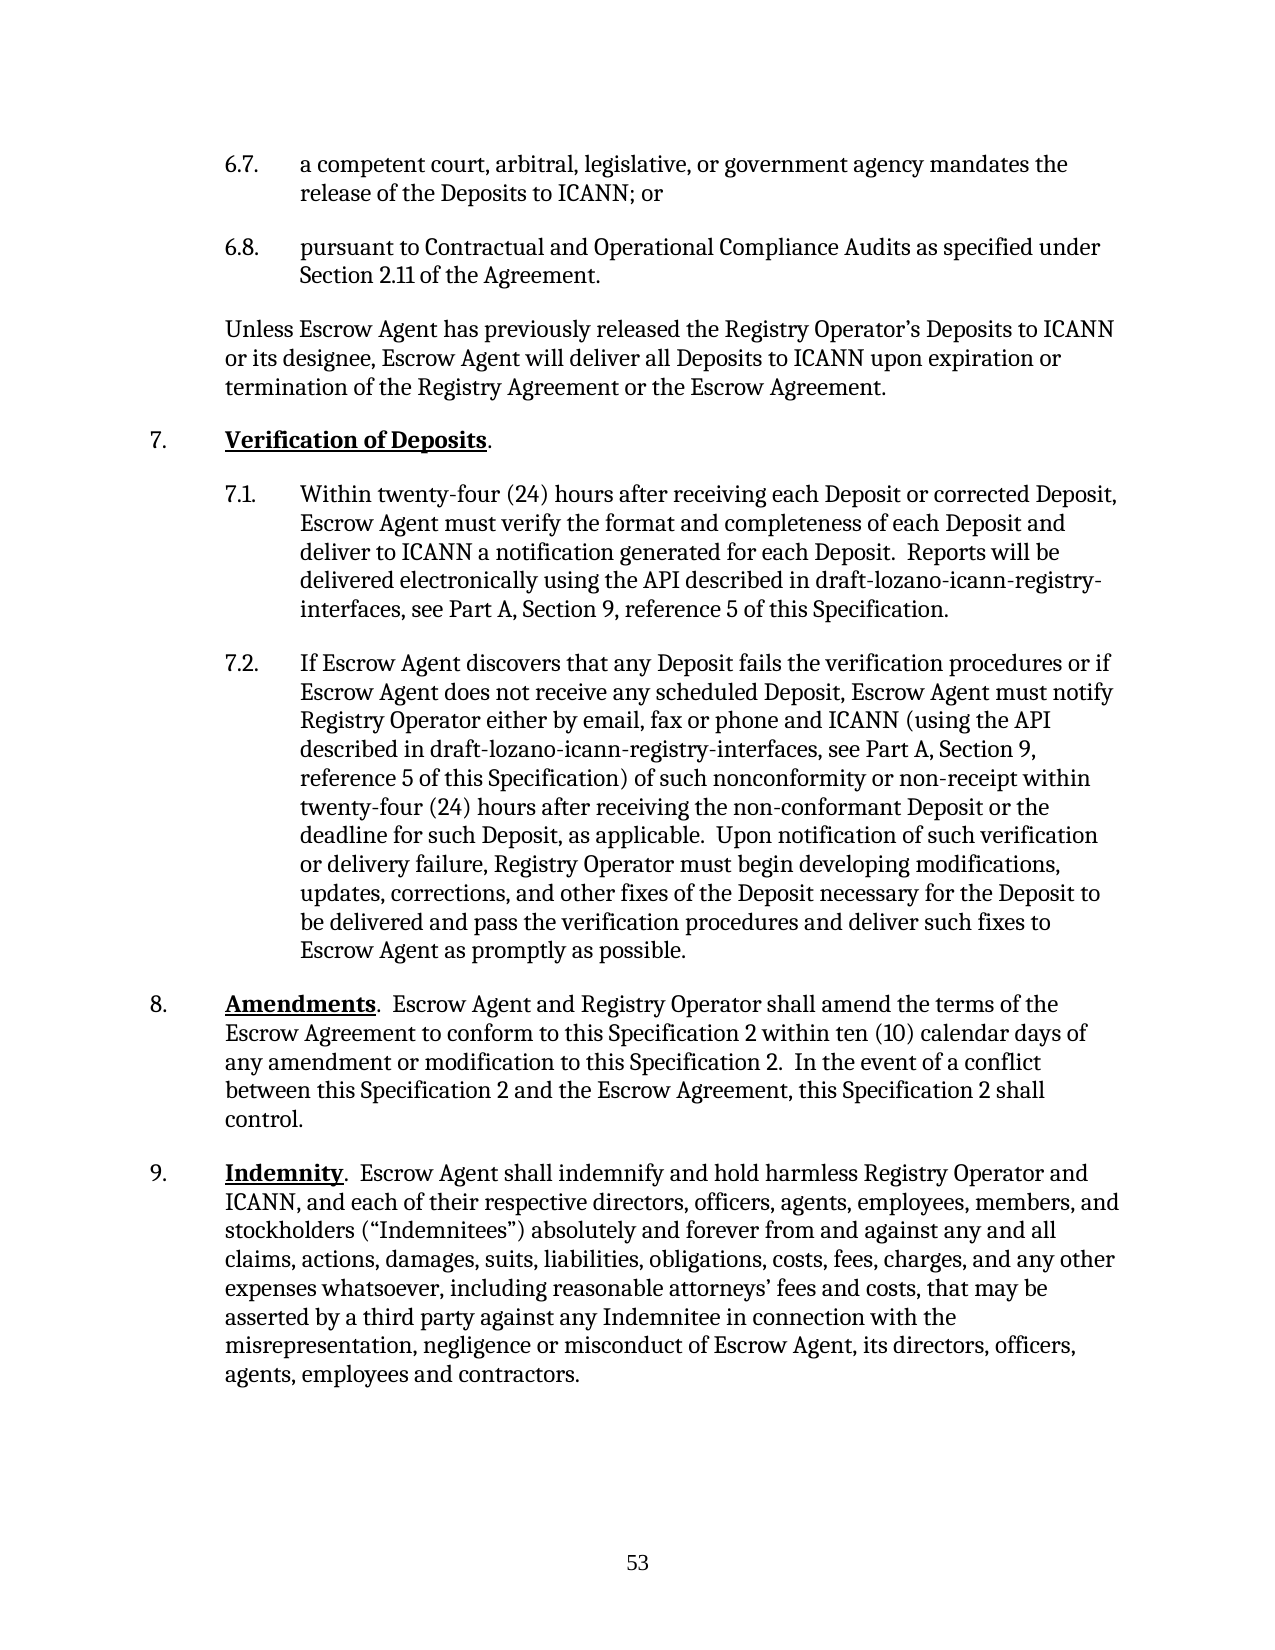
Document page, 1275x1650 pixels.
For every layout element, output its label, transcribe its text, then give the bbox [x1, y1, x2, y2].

text Within twenty-four (24) hours after receiving each Deposit or corrected Deposit, Escrow Agent must verify the format and completeness of each Deposit and deliver to ICANN a notification generated for each Deposit. Reports will be delivered electronically using the API described in draft-lozano-icann-registry-interfaces, see Part A, Section 9, reference 5 of this Specification. [225, 480, 1125, 624]
text If Escrow Agent discovers that any Deposit fails the verification procedures or if Escrow Agent does not receive any scheduled Deposit, Escrow Agent must notify Registry Operator either by email, fax or phone and ICANN (using the API described in draft-lozano-icann-registry-interfaces, see Part A, Section 9, reference 5 of this Specification) of such nonconformity or non-receipt within twenty-four (24) hours after receiving the non-conformant Deposit or the deadline for such Deposit, as applicable. Upon notification of such verification or delivery failure, Registry Operator must begin developing modifications, updates, corrections, and other fixes of the Deposit necessary for the Deposit to be delivered and pass the verification procedures and deliver such fixes to Escrow Agent as promptly as possible. [225, 649, 1125, 965]
text Verification of Deposits. [150, 426, 1125, 455]
text pursuant to Contractual and Operational Compliance Audits as specified under Section 2.11 of the Agreement. [225, 232, 1125, 290]
text Indemnity. Escrow Agent shall indemnify and hold harmless Registry Operator and ICANN, and each of their respective directors, officers, agents, employees, members, and stockholders (“Indemnitees”) absolutely and forever from and against any and all claims, actions, damages, suits, liabilities, obligations, costs, fees, charges, and any other expenses whatsoever, including reasonable attorneys’ fees and costs, that may be asserted by a third party against any Indemnitee in connection with the misrepresentation, negligence or misconduct of Escrow Agent, its directors, officers, agents, employees and contractors. [150, 1159, 1125, 1389]
text a competent court, arbitral, legislative, or government agency mandates the release of the Deposits to ICANN; or [225, 150, 1125, 207]
text Unless Escrow Agent has previously released the Registry Operator’s Deposits to ICANN or its designee, Escrow Agent will deliver all Deposits to ICANN upon expiration or termination of the Registry Agreement or the Escrow Agreement. [225, 315, 1125, 401]
text Amendments. Escrow Agent and Registry Operator shall amend the terms of the Escrow Agreement to conform to this Specification 2 within ten (10) calendar days of any amendment or modification to this Specification 2. In the event of a conflict between this Specification 2 and the Escrow Agreement, this Specification 2 shall control. [150, 990, 1125, 1134]
